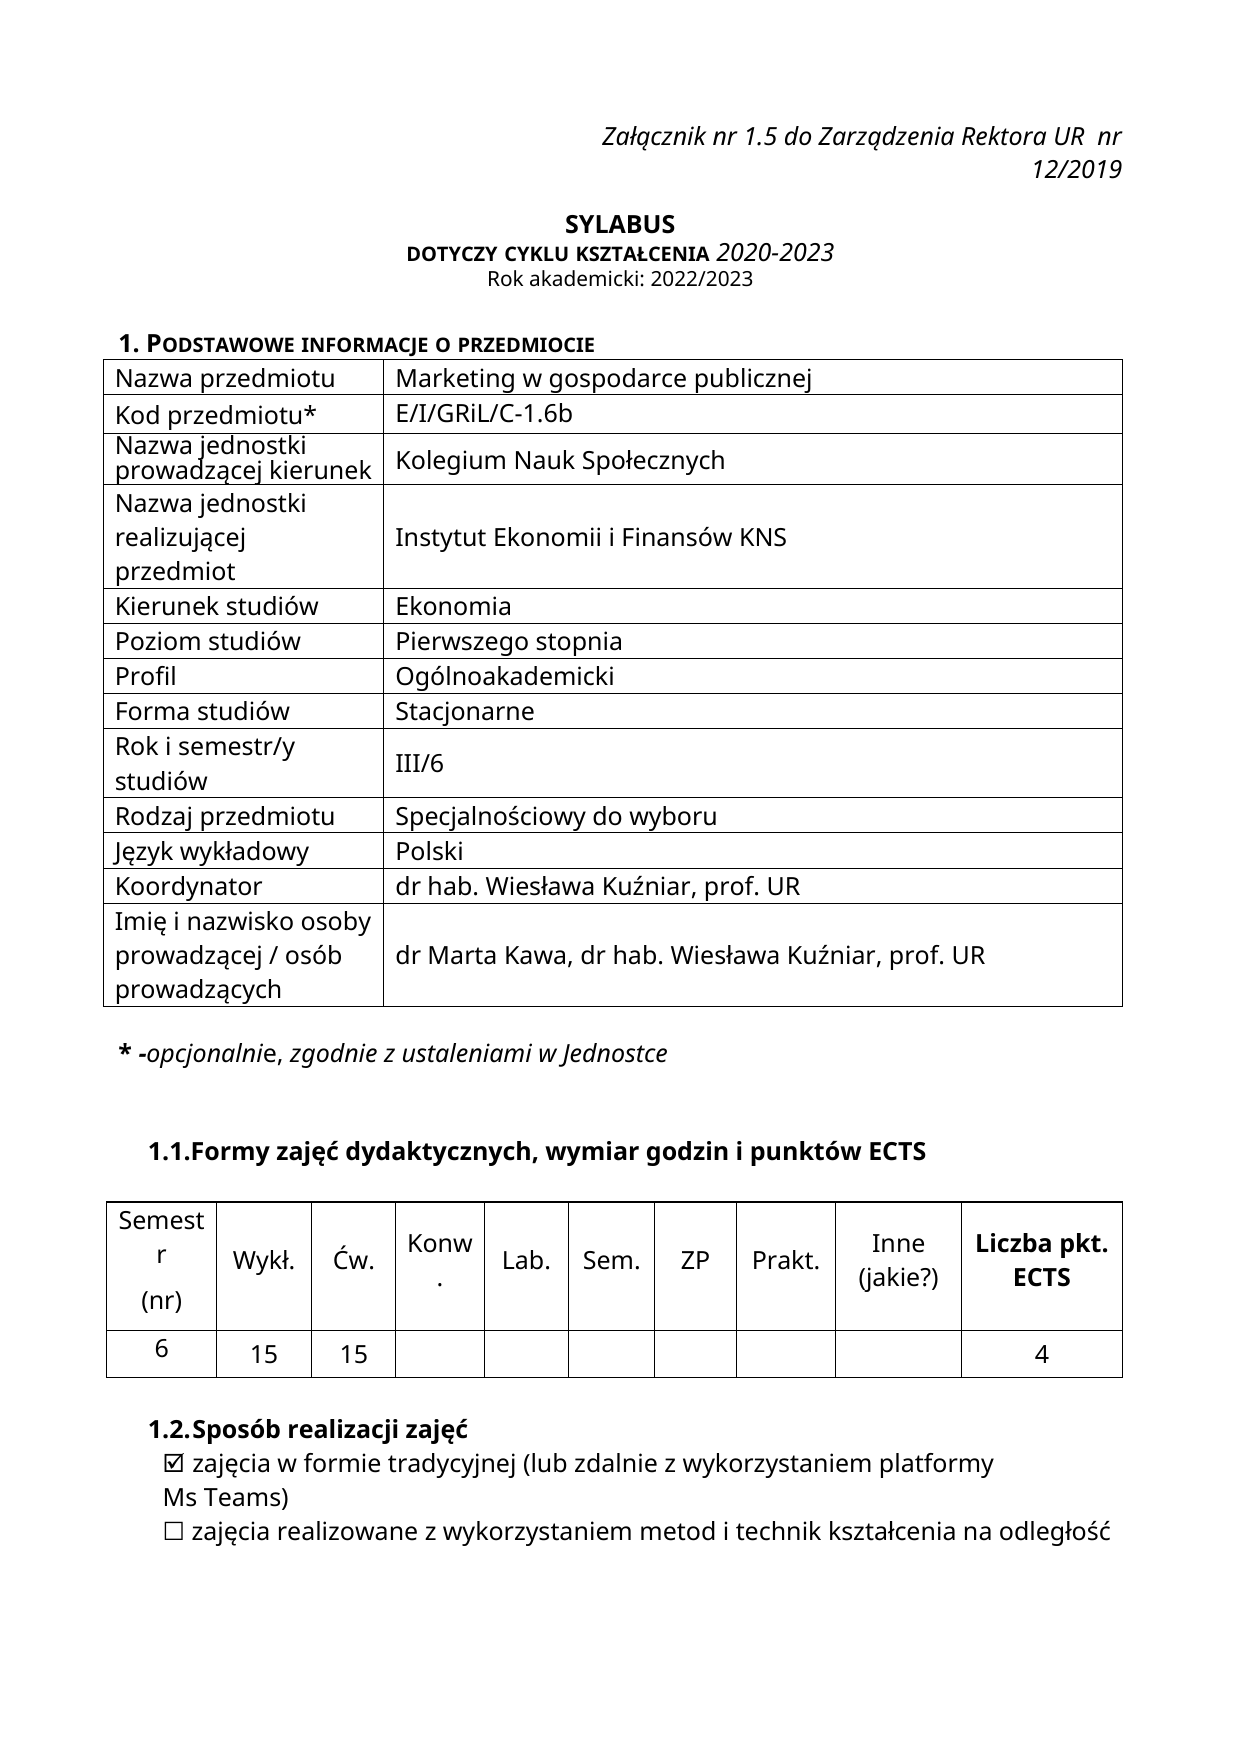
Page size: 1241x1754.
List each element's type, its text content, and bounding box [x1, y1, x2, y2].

table_cell Instytut Ekonomii i Finansów KNS [384, 485, 1122, 588]
table_cell Rok i semestr/y studiów [104, 729, 383, 797]
table_cell Ekonomia [384, 589, 1122, 623]
table_cell Profil [104, 659, 383, 693]
table_header Nazwa przedmiotu [104, 360, 383, 394]
table_header Liczba pkt. ECTS [962, 1203, 1122, 1329]
table_header Sem. [569, 1203, 654, 1329]
table_cell Stacjonarne [384, 694, 1122, 728]
text zajęcia w formie tradycyjnej (lub zdalnie z wykorzystaniem platformy Ms Teams) [162, 1446, 1122, 1514]
text 1.1.Formy zajęć dydaktycznych, wymiar godzin i punktów ECTS [148, 1133, 1122, 1167]
table_cell [836, 1331, 961, 1377]
table_cell Poziom studiów [104, 624, 383, 658]
table_header Semestr (nr) [107, 1203, 216, 1329]
table_header Konw. [396, 1203, 484, 1329]
table_header Ćw. [312, 1203, 395, 1329]
table_cell dr hab. Wiesława Kuźniar, prof. UR [384, 869, 1122, 902]
text 1. Podstawowe informacje o przedmiocie [118, 325, 1122, 359]
table_cell dr Marta Kawa, dr hab. Wiesława Kuźniar, prof. UR [384, 904, 1122, 1006]
table_cell Nazwa jednostki prowadzącej kierunek [104, 434, 383, 484]
table_header Inne (jakie?) [836, 1203, 961, 1329]
text Załącznik nr 1.5 do Zarządzenia Rektora UR nr 12/2019 [118, 118, 1122, 186]
table_header ZP [655, 1203, 736, 1329]
table_cell 6 [107, 1331, 216, 1377]
text dotyczy cyklu kształcenia 2020-2023 [118, 241, 1122, 266]
table_cell 15 [312, 1331, 395, 1377]
table_header Marketing w gospodarce publicznej [384, 360, 1122, 394]
table_header Prakt. [737, 1203, 835, 1329]
table_cell Kierunek studiów [104, 589, 383, 623]
table_cell 4 [962, 1331, 1122, 1377]
table_cell [396, 1331, 484, 1377]
text 1.2. Sposób realizacji zajęć [148, 1412, 1122, 1446]
table_cell Język wykładowy [104, 833, 383, 867]
table_cell [485, 1331, 568, 1377]
text SYLABUS [118, 207, 1122, 241]
table_cell Specjalnościowy do wyboru [384, 798, 1122, 832]
table_cell Polski [384, 833, 1122, 867]
table_cell Imię i nazwisko osoby prowadzącej / osób prowadzących [104, 904, 383, 1006]
table_cell Kolegium Nauk Społecznych [384, 434, 1122, 484]
text ☐ zajęcia realizowane z wykorzystaniem metod i technik kształcenia na odległość [162, 1514, 1122, 1548]
table_cell Ogólnoakademicki [384, 659, 1122, 693]
table_header Wykł. [217, 1203, 311, 1329]
table_cell III/6 [384, 729, 1122, 797]
table_cell [655, 1331, 736, 1377]
table_cell 15 [217, 1331, 311, 1377]
text * -opcjonalnie, zgodnie z ustaleniami w Jednostce [118, 1036, 1122, 1070]
table_header Lab. [485, 1203, 568, 1329]
table_cell Koordynator [104, 869, 383, 902]
table_cell Rodzaj przedmiotu [104, 798, 383, 832]
table_cell E/I/GRiL/C-1.6b [384, 395, 1122, 433]
table_cell [569, 1331, 654, 1377]
text Rok akademicki: 2022/2023 [118, 266, 1122, 291]
table_cell Kod przedmiotu* [104, 395, 383, 433]
table_cell [737, 1331, 835, 1377]
table_cell Forma studiów [104, 694, 383, 728]
table_cell Pierwszego stopnia [384, 624, 1122, 658]
table_cell Nazwa jednostki realizującej przedmiot [104, 485, 383, 588]
